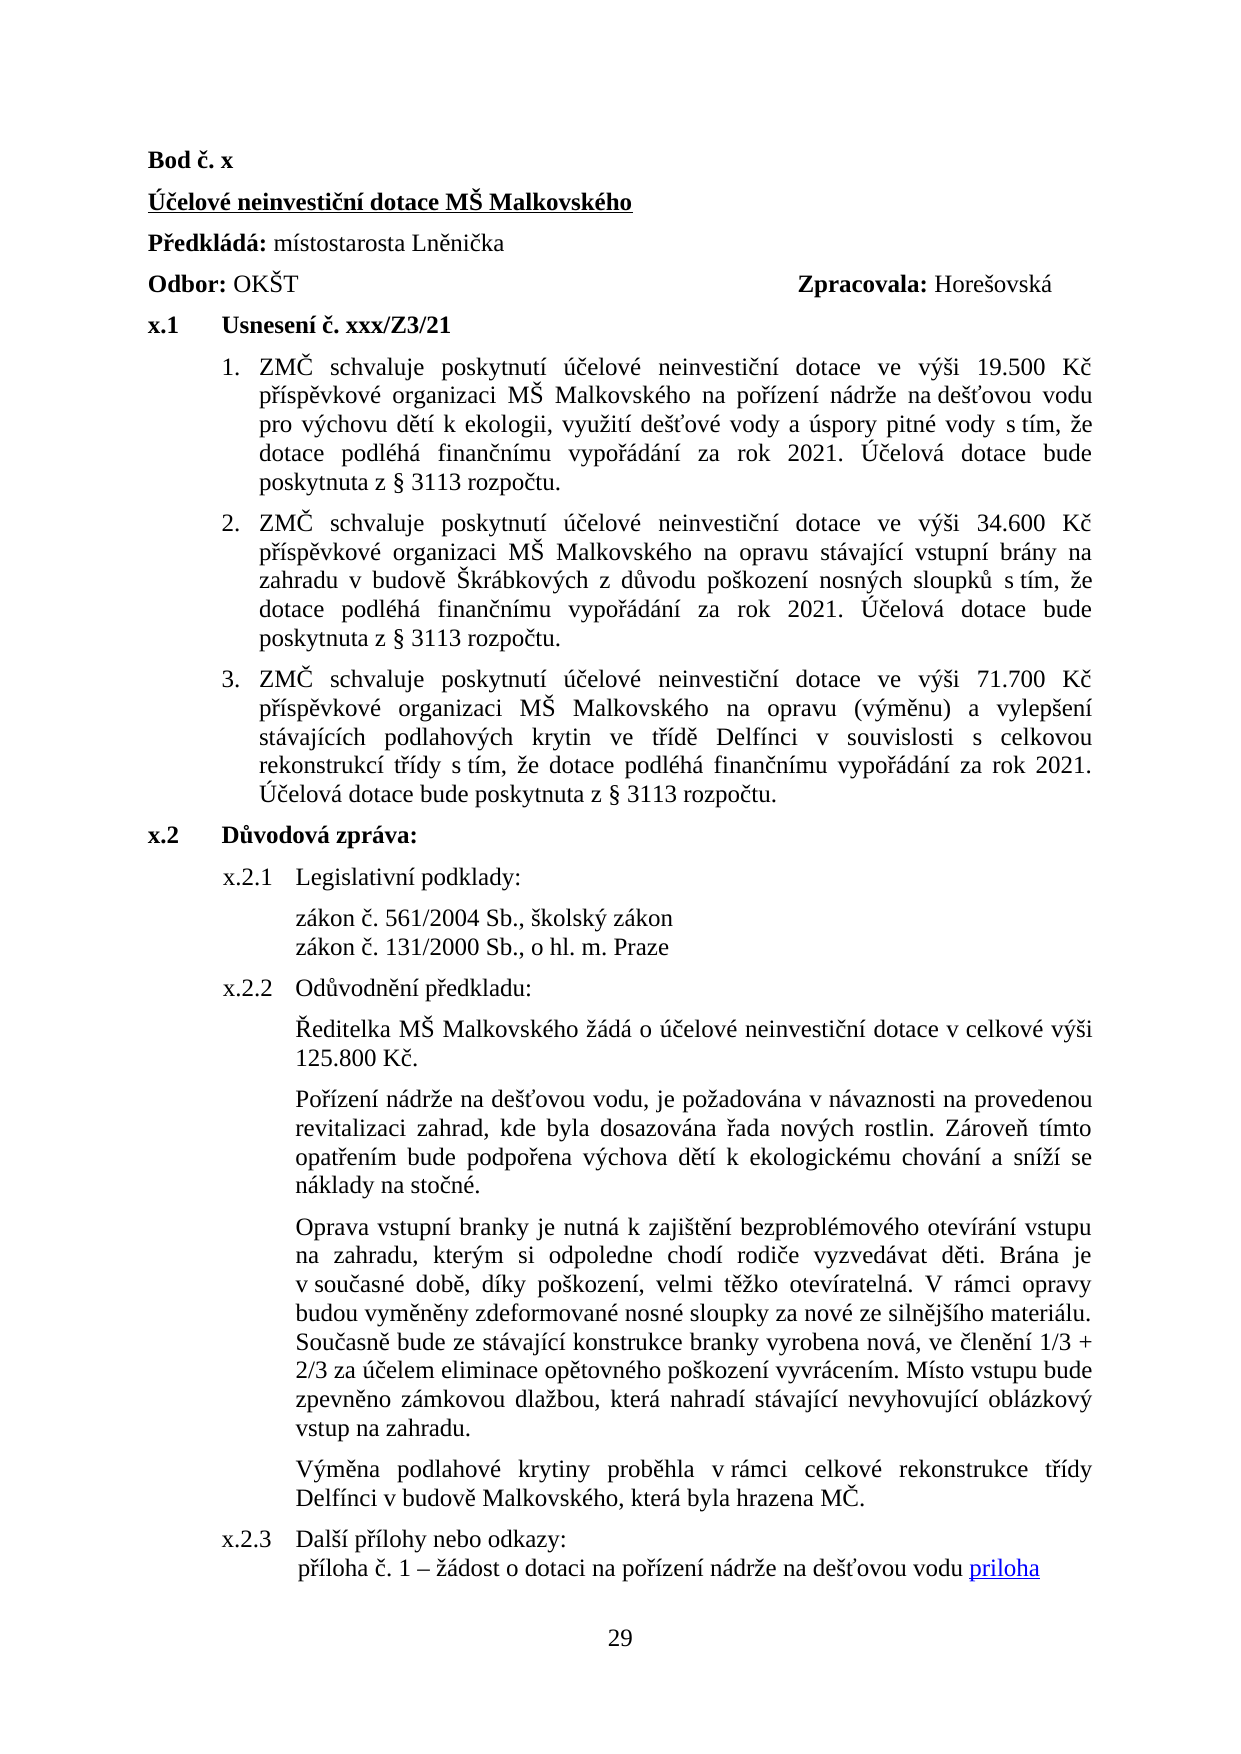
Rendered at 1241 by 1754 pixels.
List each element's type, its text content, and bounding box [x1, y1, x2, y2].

text Výměna podlahové krytiny proběhla v rámci celkové rekonstrukce třídy Delfínci v budově Malkovského, která byla hrazena MČ. [295, 1454, 1093, 1512]
text příloha č. 1 – žádost o dotaci na pořízení nádrže na dešťovou vodu priloha [298, 1553, 1093, 1582]
text x.2.1 Legislativní podklady: [223, 862, 1093, 890]
text Oprava vstupní branky je nutná k zajištění bezproblémového otevírání vstupu na zahradu, kterým si odpoledne chodí rodiče vyzvedávat děti. Brána je v současné době, díky poškození, velmi těžko otevíratelná. V rámci opravy budou vyměněny zdeformované nosné sloupky za nové ze silnějšího materiálu. Současně bude ze stávající konstrukce branky vyrobena nová, ve členění 1/3 + 2/3 za účelem eliminace opětovného poškození vyvrácením. Místo vstupu bude zpevněno zámkovou dlažbou, která nahradí stávající nevyhovující oblázkový vstup na zahradu. [295, 1212, 1093, 1442]
text Účelové neinvestiční dotace MŠ Malkovského [148, 187, 1093, 215]
text x.1 Usnesení č. xxx/Z3/21 [148, 310, 1093, 339]
list ZMČ schvaluje poskytnutí účelové neinvestiční dotace ve výši 71.700 Kč příspěvkové organizaci MŠ Malkovského na opravu (výměnu) a vylepšení stávajících podlahových krytin ve třídě Delfínci v souvislosti s celkovou rekonstrukcí třídy s tím, že dotace podléhá finančnímu vypořádání za rok 2021. Účelová dotace bude poskytnuta z § 3113 rozpočtu. [221, 664, 1093, 808]
text x.2.3 Další přílohy nebo odkazy: [221, 1524, 1093, 1553]
text x.2.2 Odůvodnění předkladu: [223, 973, 1093, 1002]
text Pořízení nádrže na dešťovou vodu, je požadována v návaznosti na provedenou revitalizaci zahrad, kde byla dosazována řada nových rostlin. Zároveň tímto opatřením bude podpořena výchova dětí k ekologickému chování a sníží se náklady na stočné. [295, 1084, 1093, 1199]
text Ředitelka MŠ Malkovského žádá o účelové neinvestiční dotace v celkové výši 125.800 Kč. [295, 1014, 1093, 1072]
text Předkládá: místostarosta Lněnička [148, 228, 1093, 257]
text zákon č. 131/2000 Sb., o hl. m. Praze [295, 932, 1093, 960]
list ZMČ schvaluje poskytnutí účelové neinvestiční dotace ve výši 19.500 Kč příspěvkové organizaci MŠ Malkovského na pořízení nádrže na dešťovou vodu pro výchovu dětí k ekologii, využití dešťové vody a úspory pitné vody s tím, že dotace podléhá finančnímu vypořádání za rok 2021. Účelová dotace bude poskytnuta z § 3113 rozpočtu. [221, 352, 1093, 495]
list ZMČ schvaluje poskytnutí účelové neinvestiční dotace ve výši 34.600 Kč příspěvkové organizaci MŠ Malkovského na opravu stávající vstupní brány na zahradu v budově Škrábkových z důvodu poškození nosných sloupků s tím, že dotace podléhá finančnímu vypořádání za rok 2021. Účelová dotace bude poskytnuta z § 3113 rozpočtu. [221, 508, 1093, 652]
text Odbor: OKŠT Zpracovala: Horešovská [148, 269, 1093, 298]
text Bod č. x [148, 145, 1093, 174]
text x.2 Důvodová zpráva: [148, 820, 1093, 849]
text zákon č. 561/2004 Sb., školský zákon [295, 903, 1093, 932]
